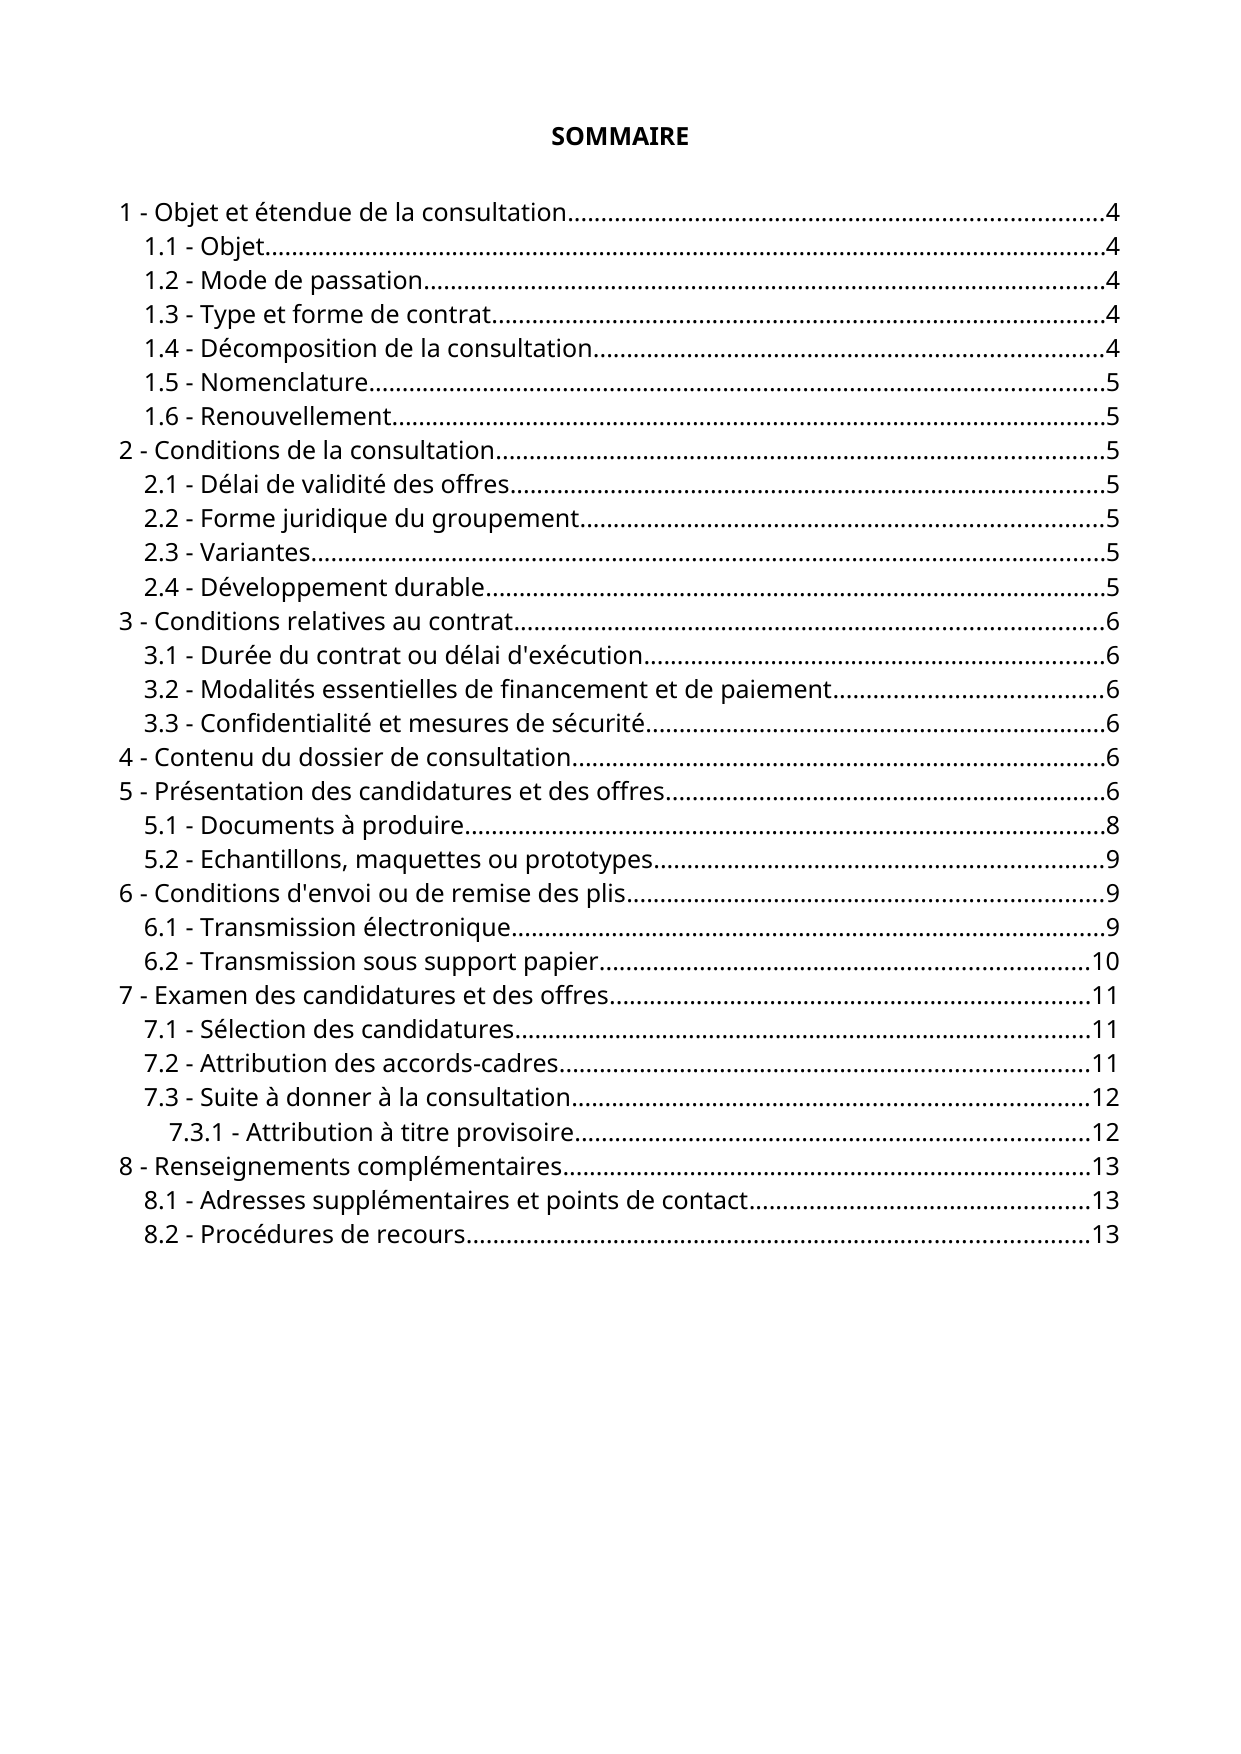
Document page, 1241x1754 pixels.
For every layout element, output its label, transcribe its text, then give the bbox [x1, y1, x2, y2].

text 3.1 - Durée du contrat ou délai d'exécution 6 [144, 637, 1121, 671]
text SOMMAIRE [119, 119, 1121, 153]
text 4 - Contenu du dossier de consultation 6 [119, 739, 1121, 773]
text 7.1 - Sélection des candidatures 11 [144, 1012, 1121, 1046]
text 2.2 - Forme juridique du groupement 5 [144, 501, 1121, 535]
text 3.3 - Confidentialité et mesures de sécurité 6 [144, 705, 1121, 739]
text 1.3 - Type et forme de contrat 4 [144, 297, 1121, 331]
text 1.4 - Décomposition de la consultation 4 [144, 331, 1121, 365]
text 7.2 - Attribution des accords-cadres 11 [144, 1046, 1121, 1080]
text 7 - Examen des candidatures et des offres 11 [119, 978, 1121, 1012]
text 3 - Conditions relatives au contrat 6 [119, 603, 1121, 637]
text 1.5 - Nomenclature 5 [144, 365, 1121, 399]
text 2.1 - Délai de validité des offres 5 [144, 467, 1121, 501]
text 1 - Objet et étendue de la consultation 4 [119, 194, 1121, 228]
text 6 - Conditions d'envoi ou de remise des plis 9 [119, 876, 1121, 910]
text 1.2 - Mode de passation 4 [144, 263, 1121, 297]
text 6.1 - Transmission électronique 9 [144, 910, 1121, 944]
text 5.2 - Echantillons, maquettes ou prototypes 9 [144, 842, 1121, 876]
text 7.3.1 - Attribution à titre provisoire 12 [169, 1114, 1121, 1148]
text 1.1 - Objet 4 [144, 228, 1121, 263]
text 2.4 - Développement durable 5 [144, 569, 1121, 603]
text 5.1 - Documents à produire 8 [144, 808, 1121, 842]
text 5 - Présentation des candidatures et des offres 6 [119, 773, 1121, 808]
text 6.2 - Transmission sous support papier 10 [144, 944, 1121, 978]
text 7.3 - Suite à donner à la consultation 12 [144, 1080, 1121, 1114]
text 8 - Renseignements complémentaires 13 [119, 1148, 1121, 1182]
text 8.2 - Procédures de recours 13 [144, 1216, 1121, 1250]
text 2 - Conditions de la consultation 5 [119, 433, 1121, 467]
text 1.6 - Renouvellement 5 [144, 399, 1121, 433]
text 3.2 - Modalités essentielles de financement et de paiement 6 [144, 671, 1121, 705]
text 8.1 - Adresses supplémentaires et points de contact 13 [144, 1182, 1121, 1216]
text 2.3 - Variantes 5 [144, 535, 1121, 569]
